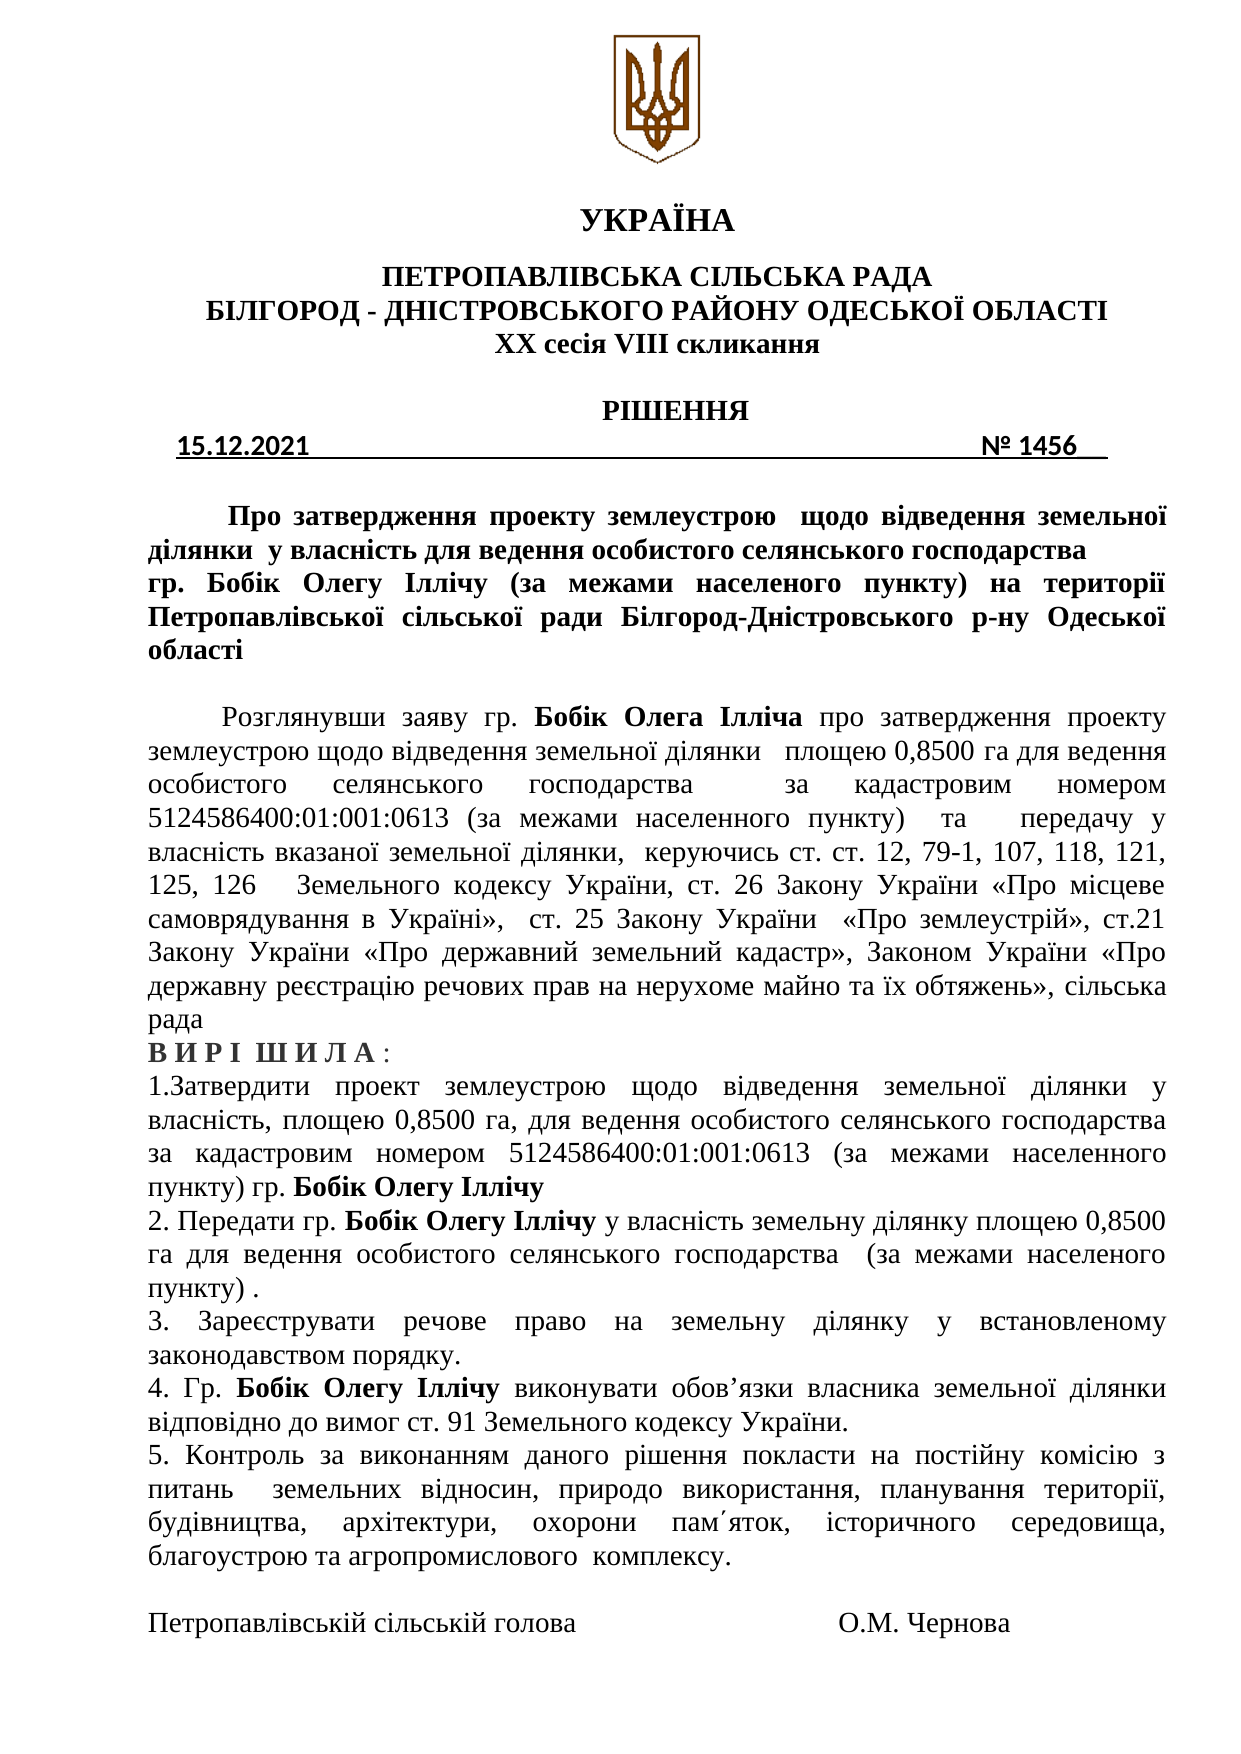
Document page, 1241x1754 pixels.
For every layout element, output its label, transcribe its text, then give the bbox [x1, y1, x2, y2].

text ХХ сесія VІІІ скликання [148, 326, 1167, 360]
text 5. Контроль за виконанням даного рішення покласти на постійну комісію з питань земельних відносин, природо використання, планування території, будівництва, архітектури, охорони пам´яток, історичного середовища, благоустрою та агропромислового комплексу. [148, 1437, 1167, 1572]
text 1.Затвердити проект землеустрою щодо відведення земельної ділянки у власність, площею 0,8500 га, для ведення особистого селянського господарства за кадастровим номером 5124586400:01:001:0613 (за межами населенного пункту) гр. Бобік Олегу Іллічу [148, 1068, 1167, 1203]
text 3. Зареєструвати речове право на земельну ділянку у встановленому законодавством порядку. [148, 1303, 1167, 1370]
picture [605, 27, 709, 171]
text ПЕТРОПАВЛІВСЬКА СІЛЬСЬКА РАДА [148, 259, 1167, 293]
text В И Р І Ш И Л А : [148, 1035, 1167, 1068]
text гр. Бобік Олегу Іллічу (за межами населеного пункту) на території Петропавлівської сільської ради Білгород-Дністровського р-ну Одеської області [148, 565, 1167, 666]
text БІЛГОРОД - ДНІСТРОВСЬКОГО РАЙОНУ ОДЕСЬКОЇ ОБЛАСТІ [148, 293, 1167, 326]
text Розглянувши заяву гр. Бобік Олега Ілліча про затвердження проекту землеустрою щодо відведення земельної ділянки площею 0,8500 га для ведення особистого селянського господарства за кадастровим номером 5124586400:01:001:0613 (за межами населенного пункту) та передачу у власність вказаної земельної ділянки, керуючись ст. ст. 12, 79-1, 107, 118, 121, 125, 126 Земельного кодексу України, ст. 26 Закону України «Про місцеве самоврядування в Україні», ст. 25 Закону України «Про землеустрій», ст.21 Закону України «Про державний земельний кадастр», Законом України «Про державну реєстрацію речових прав на нерухоме майно та їх обтяжень», сільська рада [148, 699, 1167, 1035]
text Про затвердження проекту землеустрою щодо відведення земельної ділянки у власність для ведення особистого селянського господарства [148, 498, 1167, 565]
text 15.12.2021 № 1456__ [103, 427, 1167, 463]
text РІШЕННЯ [148, 393, 1167, 427]
text 4. Гр. Бобік Олегу Іллічу виконувати обов’язки власника земельної ділянки відповідно до вимог ст. 91 Земельного кодексу України. [148, 1370, 1167, 1437]
text 2. Передати гр. Бобік Олегу Іллічу у власність земельну ділянку площею 0,8500 га для ведення особистого селянського господарства (за межами населеного пункту) . [148, 1203, 1167, 1303]
text Петропавлівській сільській голова О.М. Чернова [148, 1605, 1167, 1639]
text УКРАЇНА [148, 200, 1167, 238]
